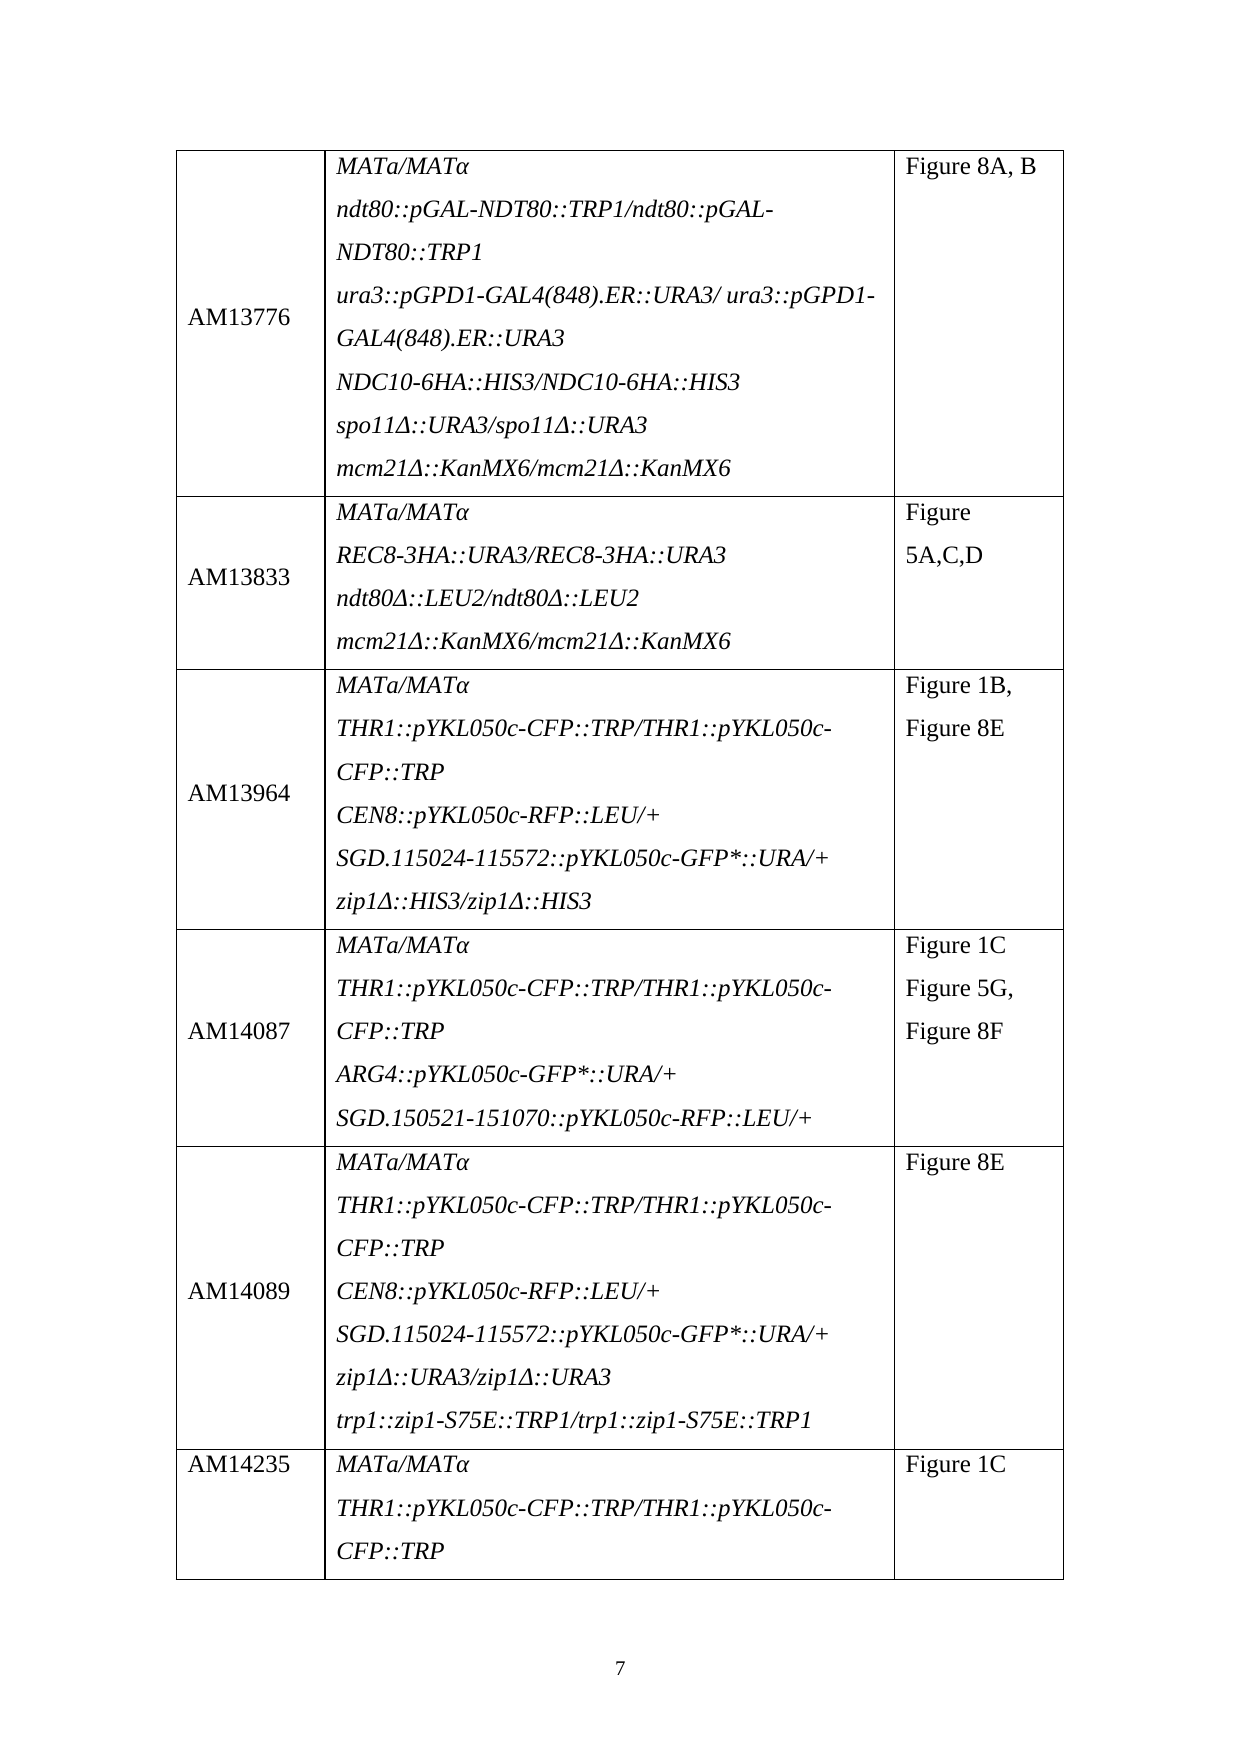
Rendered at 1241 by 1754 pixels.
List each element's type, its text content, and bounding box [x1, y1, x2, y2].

table_cell Figure 8E [895, 1147, 1063, 1448]
table_cell AM13964 [177, 670, 324, 929]
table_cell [326, 1450, 894, 1579]
table_cell Figure 8A, B [895, 151, 1063, 496]
table_cell AM13833 [177, 497, 324, 669]
table_cell Figure 1C [895, 1450, 1063, 1579]
table_cell AM13776 [177, 151, 324, 496]
table_cell Figure 5A,C,D [895, 497, 1063, 669]
table_cell Figure 1C Figure 5G, Figure 8F [895, 930, 1063, 1146]
table_cell Figure 1B, Figure 8E [895, 670, 1063, 929]
table_cell MATa/MATα ndt80::pGAL-NDT80::TRP1/ndt80::pGAL-NDT80::TRP1 ura3::pGPD1-GAL4(848).ER::URA3/ ura3::pGPD1-GAL4(848).ER::URA3 NDC10-6HA::HIS3/NDC10-6HA::HIS3 spo11Δ::URA3/spo11Δ::URA3 mcm21Δ::KanMX6/mcm21Δ::KanMX6 [326, 151, 894, 496]
table_cell MATa/MATα THR1::pYKL050c-CFP::TRP/THR1::pYKL050c-CFP::TRP CEN8::pYKL050c-RFP::LEU/+ SGD.115024-115572::pYKL050c-GFP*::URA/+ zip1Δ::URA3/zip1Δ::URA3 trp1::zip1-S75E::TRP1/trp1::zip1-S75E::TRP1 [326, 1147, 894, 1448]
table_cell AM14089 [177, 1147, 324, 1448]
table_cell MATa/MATα THR1::pYKL050c-CFP::TRP/THR1::pYKL050c-CFP::TRP CEN8::pYKL050c-RFP::LEU/+ SGD.115024-115572::pYKL050c-GFP*::URA/+ zip1Δ::HIS3/zip1Δ::HIS3 [326, 670, 894, 929]
table_cell AM14087 [177, 930, 324, 1146]
table_cell MATa/MATα THR1::pYKL050c-CFP::TRP/THR1::pYKL050c-CFP::TRP ARG4::pYKL050c-GFP*::URA/+ SGD.150521-151070::pYKL050c-RFP::LEU/+ [326, 930, 894, 1146]
table_cell MATa/MATα REC8-3HA::URA3/REC8-3HA::URA3 ndt80Δ::LEU2/ndt80Δ::LEU2 mcm21Δ::KanMX6/mcm21Δ::KanMX6 [326, 497, 894, 669]
table_cell AM14235 [177, 1450, 324, 1579]
